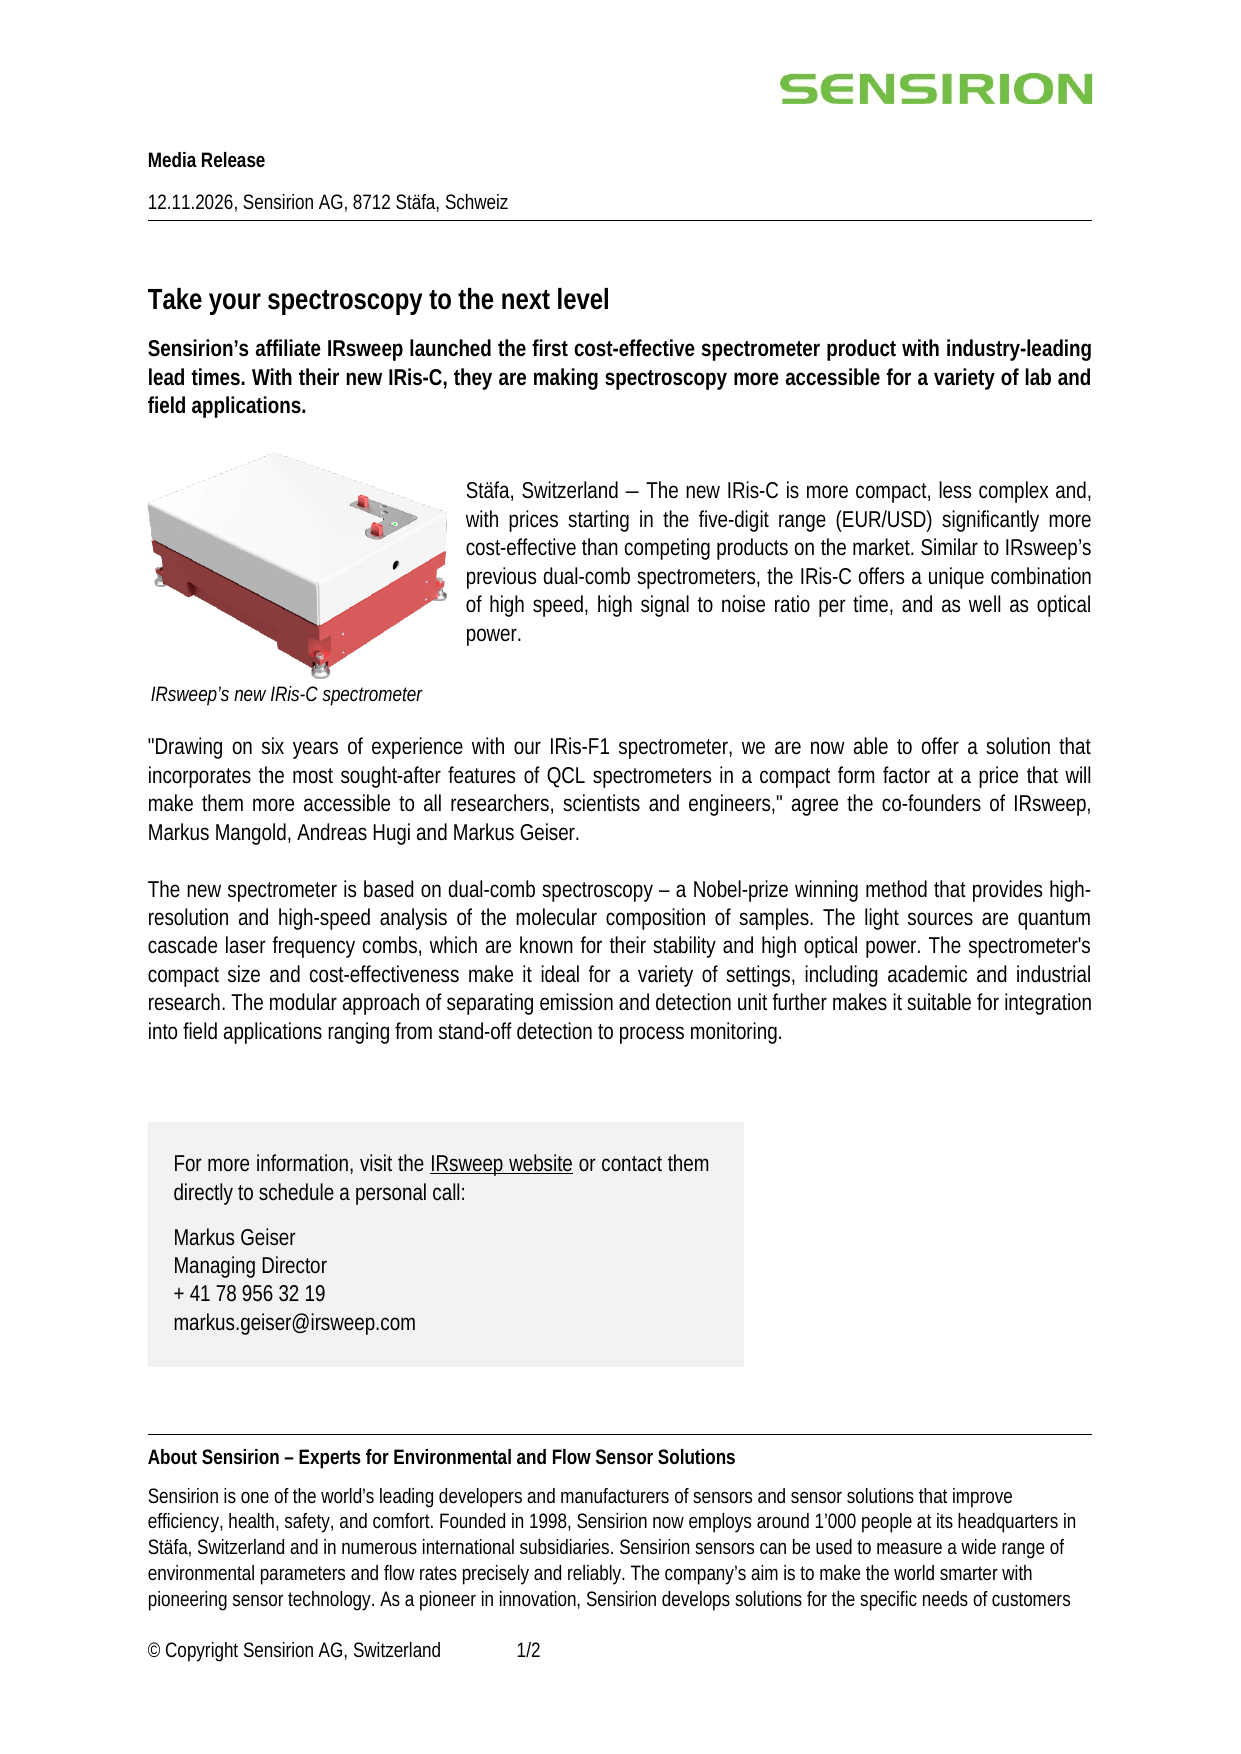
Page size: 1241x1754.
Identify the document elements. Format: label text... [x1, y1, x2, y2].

text 07.03.2023, Sensirion AG, 8712 Stäfa, Schweiz [148, 190, 1092, 220]
text Stäfa, Switzerland – The new IRis-C is more compact, less complex and, with prices starting in the five-digit range (EUR/USD) significantly more cost-effective than competing products on the market. Similar to IRsweep’s previous dual-comb spectrometers, the IRis-C offers a unique combination of high speed, high signal to noise ratio per time, and as well as optical power. [447, 477, 1092, 646]
text Take your spectroscopy to the next level [148, 282, 1092, 316]
text The new spectrometer is based on dual-comb spectroscopy – a Nobel-prize winning method that provides high-resolution and high-speed analysis of the molecular composition of samples. The light sources are quantum cascade laser frequency combs, which are known for their stability and high optical power. The spectrometer's compact size and cost-effectiveness make it ideal for a variety of settings, including academic and industrial research. The modular approach of separating emission and detection unit further makes it suitable for integration into field applications ranging from stand-off detection to process monitoring. [148, 876, 1092, 1044]
text About Sensirion – Experts for Environmental and Flow Sensor Solutions [148, 1435, 1092, 1469]
picture [780, 73, 1093, 104]
text Media Release [148, 148, 1092, 172]
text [148, 1484, 1092, 1611]
text "Drawing on six years of experience with our IRis-F1 spectrometer, we are now able to offer a solution that incorporates the most sought-after features of QCL spectrometers in a compact form factor at a price that will make them more accessible to all researchers, scientists and engineers," agree the co-founders of IRsweep, Markus Mangold, Andreas Hugi and Markus Geiser. [148, 733, 1092, 845]
text Sensirion’s affiliate IRsweep launched the first cost-effective spectrometer product with industry-leading lead times. With their new IRis-C, they are making spectroscopy more accessible for a variety of lab and field applications. [148, 335, 1092, 418]
picture [147, 452, 447, 679]
